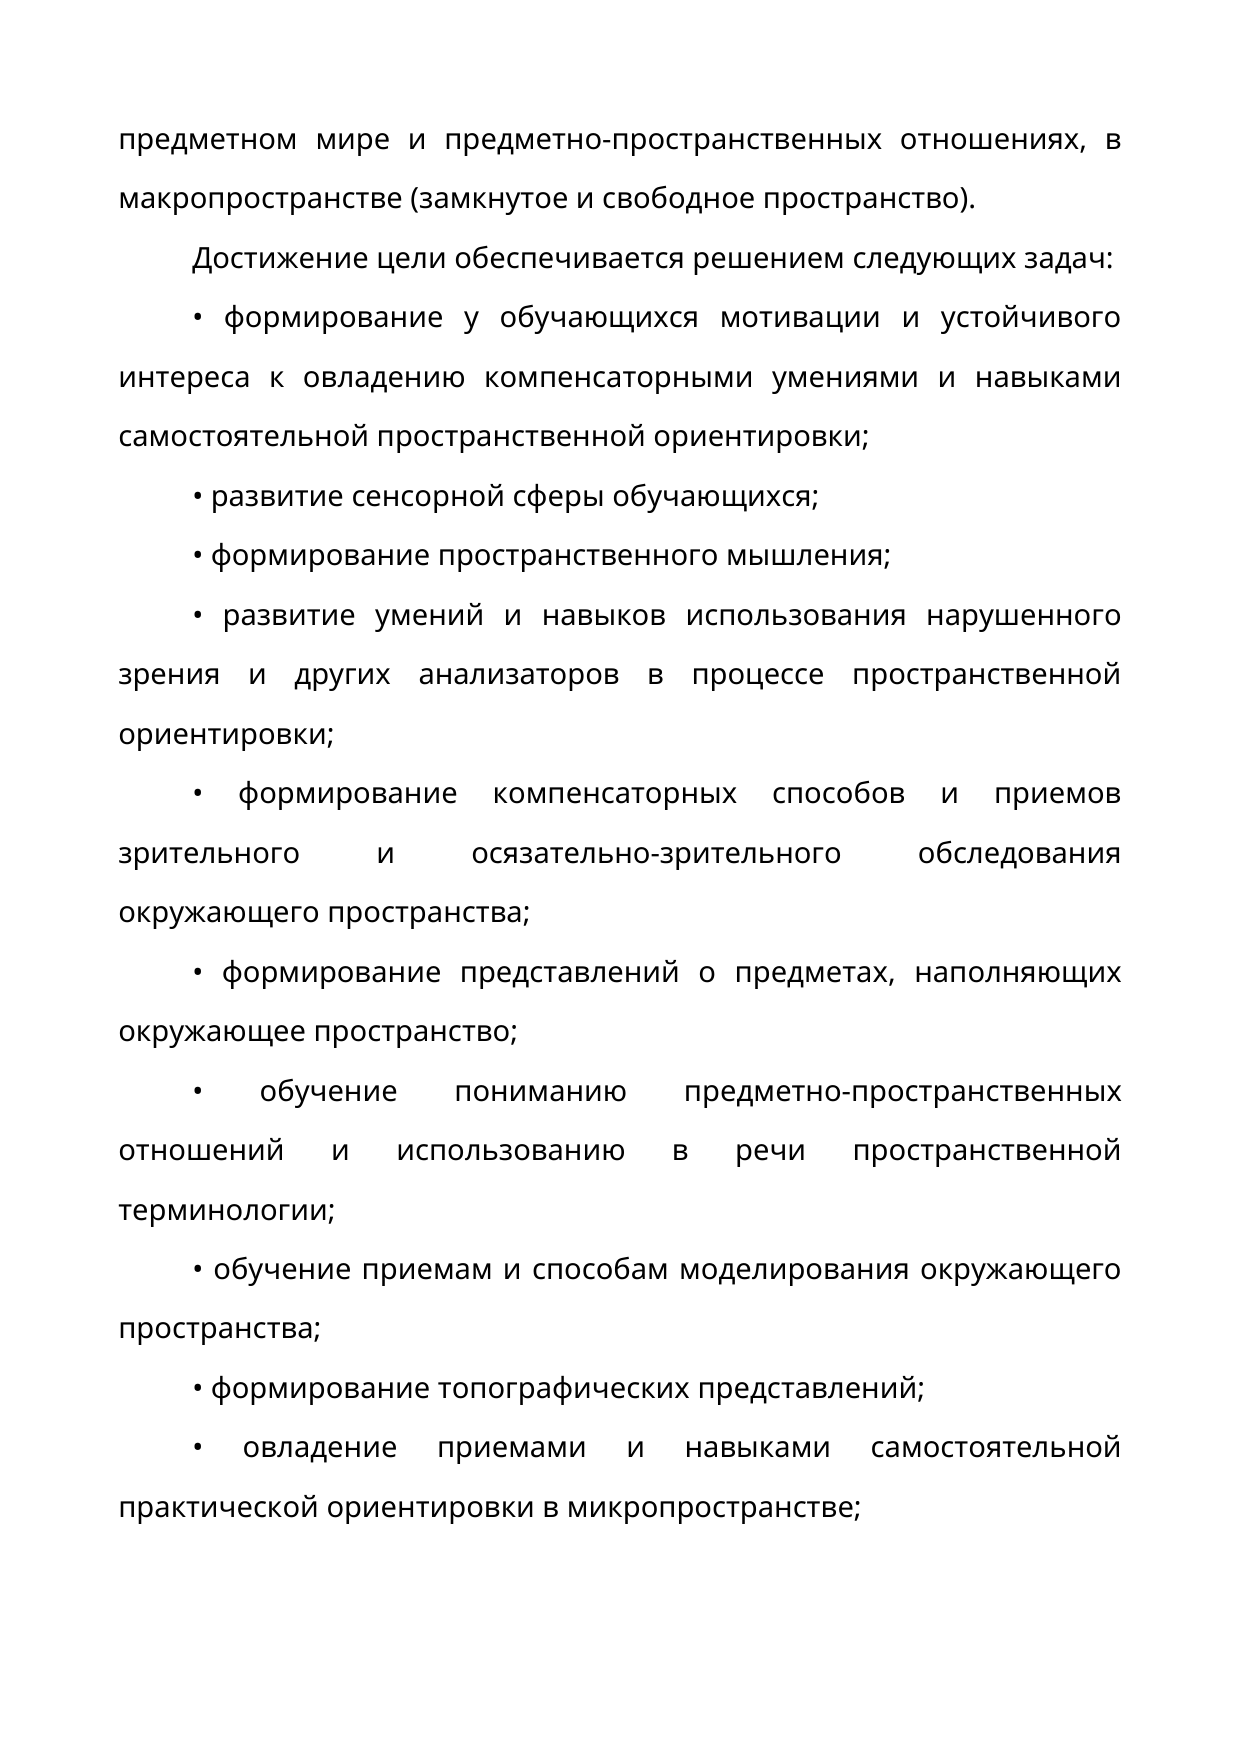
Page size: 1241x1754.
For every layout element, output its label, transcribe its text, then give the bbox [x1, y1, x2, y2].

text • формирование компенсаторных способов и приемов зрительного и осязательно-зрительного обследования окружающего пространства; [118, 772, 1122, 931]
text • обучение пониманию предметно-пространственных отношений и использованию в речи пространственной терминологии; [118, 1070, 1122, 1228]
text • формирование у обучающихся мотивации и устойчивого интереса к овладению компенсаторными умениями и навыками самостоятельной пространственной ориентировки; [118, 297, 1122, 455]
text • обучение приемам и способам моделирования окружающего пространства; [118, 1248, 1122, 1347]
text • развитие умений и навыков использования нарушенного зрения и других анализаторов в процессе пространственной ориентировки; [118, 594, 1122, 753]
text • развитие сенсорной сферы обучающихся; [118, 475, 1122, 515]
text • овладение приемами и навыками самостоятельной практической ориентировки в микропространстве; [118, 1427, 1122, 1526]
text • формирование топографических представлений; [118, 1367, 1122, 1407]
text • формирование пространственного мышления; [118, 534, 1122, 574]
text Достижение цели обеспечивается решением следующих задач: [118, 237, 1122, 277]
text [118, 118, 1122, 217]
text • формирование представлений о предметах, наполняющих окружающее пространство; [118, 951, 1122, 1050]
